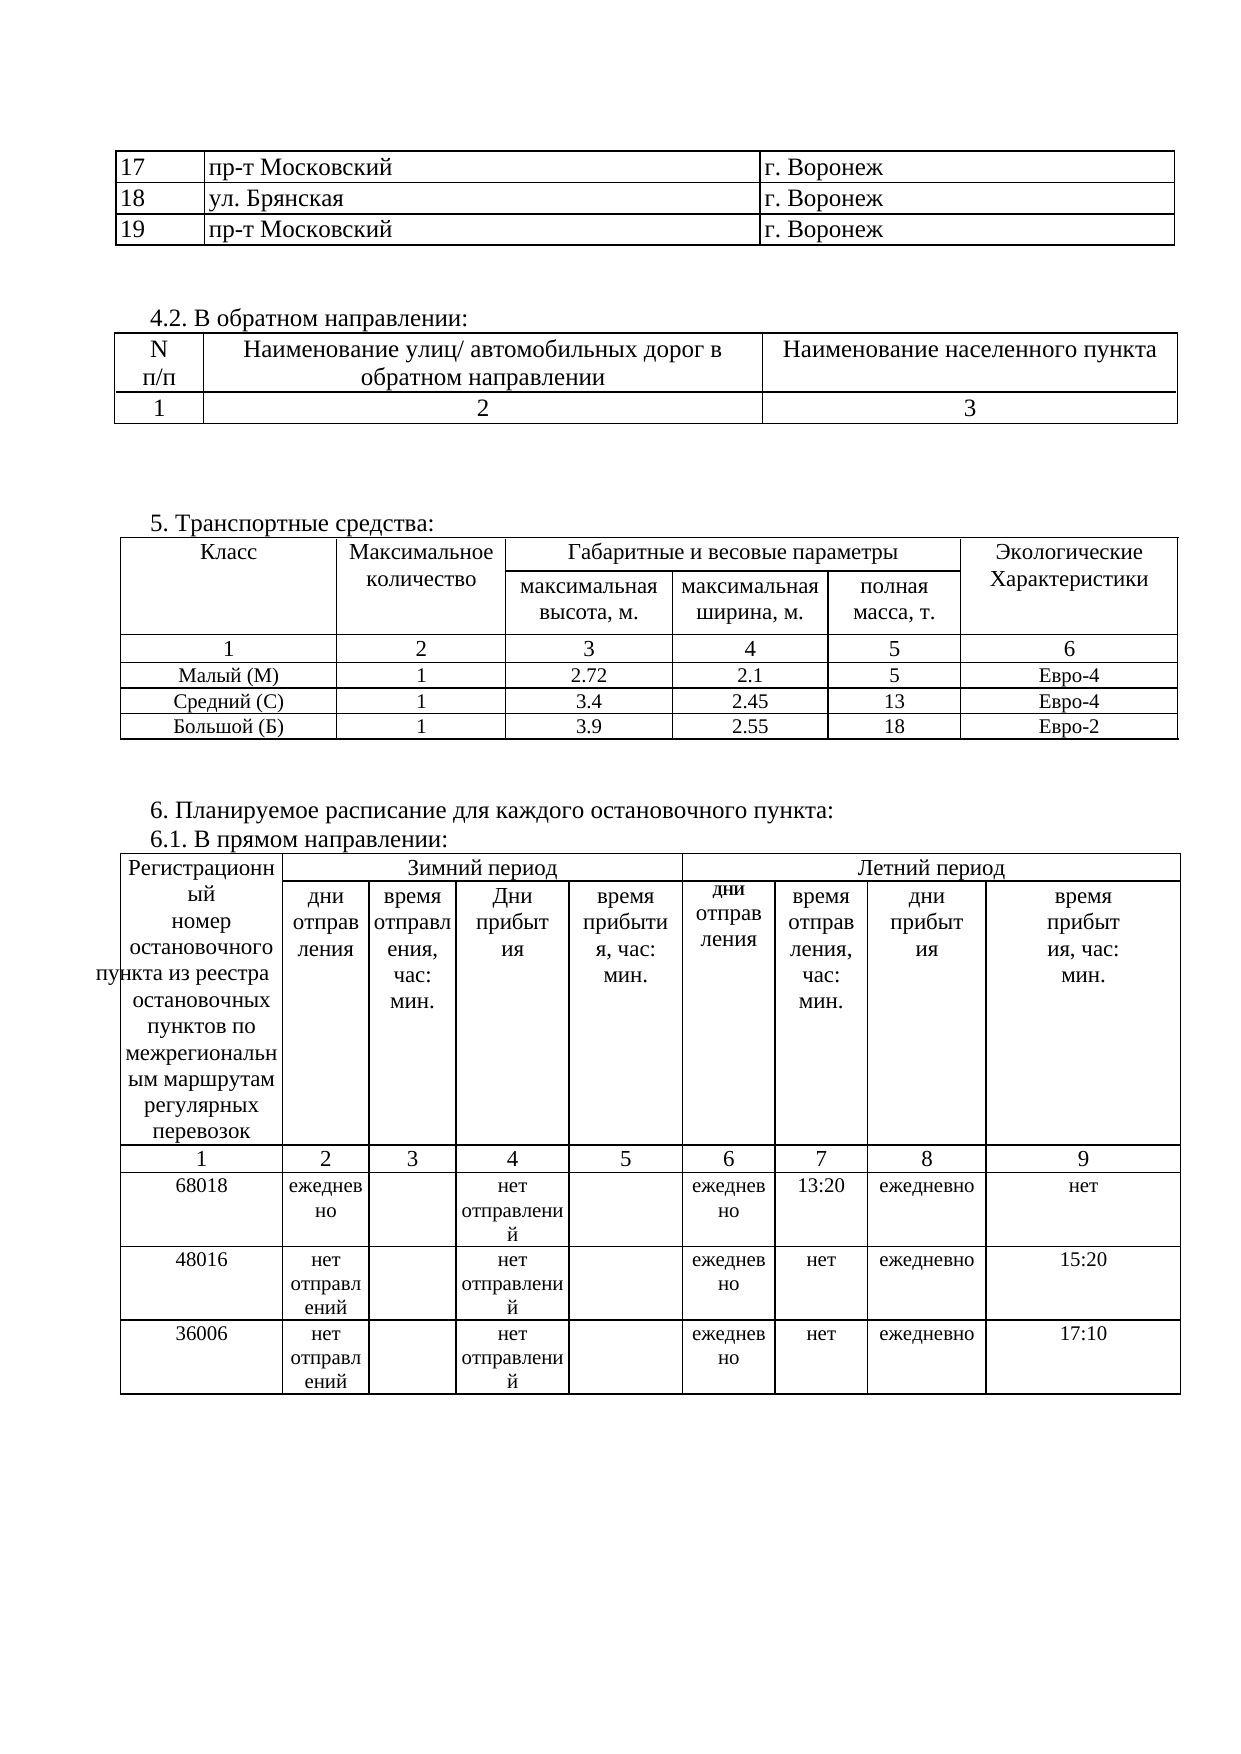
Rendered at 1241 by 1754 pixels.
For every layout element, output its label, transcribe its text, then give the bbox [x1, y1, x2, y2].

table_cell пр-т Московский [205, 215, 759, 244]
table_cell время отправл ения, час: мин. [370, 882, 455, 1144]
table_cell 5 [570, 1146, 682, 1172]
table_cell время прибыти я, час: мин. [570, 882, 682, 1144]
table_cell ул. Брянская [205, 183, 759, 213]
table_cell Большой (Б) [121, 714, 336, 738]
table_cell [370, 1173, 455, 1246]
table_cell Евро-2 [961, 714, 1177, 738]
table_cell ДНИ отправ ления [683, 882, 774, 1144]
table_cell 17:10 [987, 1321, 1180, 1393]
table_cell дни отправ ления [283, 882, 368, 1144]
table_cell 19 [117, 215, 204, 244]
table_cell нет [776, 1247, 867, 1319]
table_cell ежедневно [683, 1173, 774, 1246]
table_cell 13:20 [776, 1173, 867, 1246]
table_cell полная масса, т. [829, 572, 960, 633]
table_cell ежедневно [868, 1173, 985, 1246]
table_cell время отправ ления, час: мин. [776, 882, 867, 1144]
table_cell ежедневно [683, 1247, 774, 1319]
table_cell 2 [337, 635, 505, 661]
table_cell Евро-4 [961, 663, 1177, 687]
table_cell 4 [457, 1146, 568, 1172]
table_header Габаритные и весовые параметры [506, 538, 960, 570]
table_cell 68018 [121, 1173, 282, 1246]
text 6.1. В прямом направлении: [150, 824, 1090, 852]
table_cell 18 [829, 714, 960, 738]
table_header Максимальное количество [337, 538, 505, 633]
table_header Регистрационный номер остановочного пункта из реестра остановочных пунктов по межрегиональным маршрутам регулярных перевозок [121, 854, 282, 1144]
table_cell время прибыт ия, час: мин. [987, 882, 1180, 1144]
table_cell 5 [829, 663, 960, 687]
table_cell 8 [868, 1146, 985, 1172]
table_cell 1 [115, 392, 203, 423]
table_cell 2.55 [673, 714, 827, 738]
table_cell 4 [673, 635, 827, 661]
table_cell [370, 1247, 455, 1319]
table_cell 1 [337, 714, 505, 738]
table_cell 1 [121, 1146, 282, 1172]
table_cell 18 [117, 183, 204, 213]
table_cell г. Воронеж [761, 215, 1174, 244]
text 5. Транспортные средства: [150, 508, 1090, 537]
table_cell нет отправлений [457, 1247, 568, 1319]
table_cell [370, 1321, 455, 1393]
table_cell [570, 1173, 682, 1246]
table_cell 48016 [121, 1247, 282, 1319]
table_cell г. Воронеж [761, 183, 1174, 213]
table_cell Малый (М) [121, 663, 336, 687]
table_cell максимальная высота, м. [506, 572, 672, 633]
table_cell 2 [204, 393, 762, 423]
table_cell 6 [961, 635, 1177, 661]
table_cell нет отправлений [283, 1247, 368, 1319]
table_cell [570, 1247, 682, 1319]
table_cell нет [987, 1173, 1180, 1246]
table_cell 2.1 [673, 663, 827, 687]
table_cell ежедневно [868, 1247, 985, 1319]
table_cell пр-т Московский [205, 152, 759, 181]
table_cell 1 [121, 635, 336, 661]
table_header Класс [121, 538, 336, 633]
table_cell дни прибыт ия [868, 882, 985, 1144]
table_cell нет [776, 1321, 867, 1393]
table_cell 3 [370, 1146, 455, 1172]
table_header Экологические Характеристики [961, 538, 1177, 633]
table_cell максимальная ширина, м. [673, 572, 827, 633]
table_cell 3 [506, 635, 672, 661]
table_header Наименование улиц/ автомобильных дорог в обратном направлении [204, 334, 762, 391]
table_header N п/п [115, 334, 203, 391]
table_cell нет отправлений [283, 1321, 368, 1393]
table_cell 36006 [121, 1321, 282, 1393]
table_cell 13 [829, 689, 960, 713]
table_cell 1 [337, 689, 505, 713]
table_header Летний период [683, 854, 1180, 880]
table_cell 2 [283, 1146, 368, 1172]
table_header Наименование населенного пункта [763, 334, 1177, 391]
table_cell 3 [763, 391, 1177, 423]
table_cell 7 [776, 1146, 867, 1172]
table_cell Средний (С) [121, 689, 336, 713]
table_cell нет отправлений [457, 1173, 568, 1246]
table_cell 5 [829, 635, 960, 661]
table_cell 9 [987, 1146, 1180, 1172]
table_cell г. Воронеж [761, 152, 1174, 181]
table_cell 2.72 [506, 663, 672, 687]
table_header Зимний период [283, 854, 682, 880]
table_cell 3.4 [506, 689, 672, 713]
table_cell [570, 1321, 682, 1393]
table_cell 6 [683, 1146, 774, 1172]
table_cell нет отправлений [457, 1321, 568, 1393]
table_cell ежедневно [683, 1321, 774, 1393]
text 6. Планируемое расписание для каждого остановочного пункта: [150, 795, 1090, 824]
table_cell ежедневно [283, 1173, 368, 1246]
text 4.2. В обратном направлении: [150, 303, 1090, 332]
table_cell Дни прибыт ия [457, 882, 568, 1144]
table_cell 3.9 [506, 714, 672, 738]
table_cell ежедневно [868, 1321, 985, 1393]
table_cell 2.45 [673, 689, 827, 713]
table_cell Евро-4 [961, 689, 1177, 713]
table_cell 15:20 [987, 1247, 1180, 1319]
table_cell 17 [117, 152, 204, 181]
table_cell 1 [337, 663, 505, 687]
